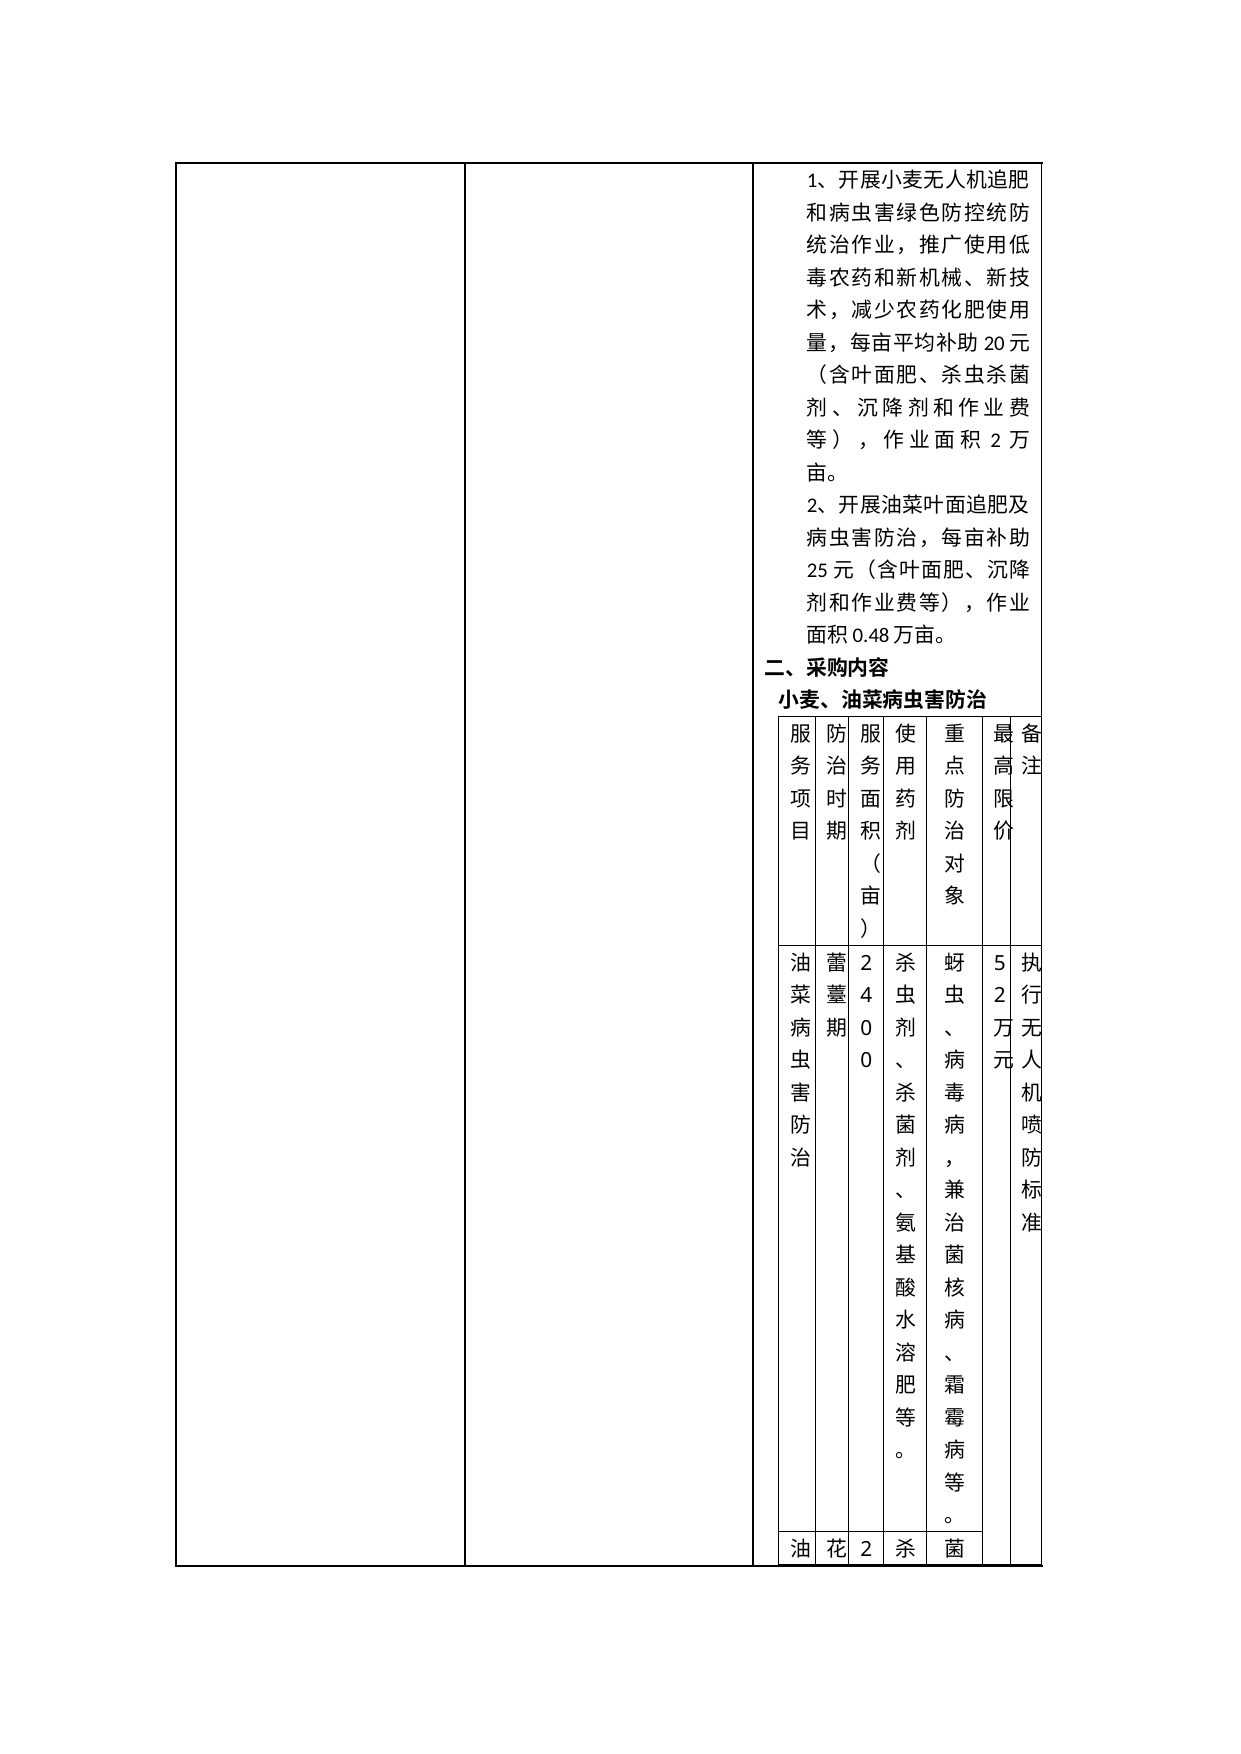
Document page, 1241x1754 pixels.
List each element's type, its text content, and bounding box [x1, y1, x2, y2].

table_cell [177, 164, 464, 1565]
table_cell 1 [466, 164, 752, 1565]
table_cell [754, 164, 1041, 1565]
